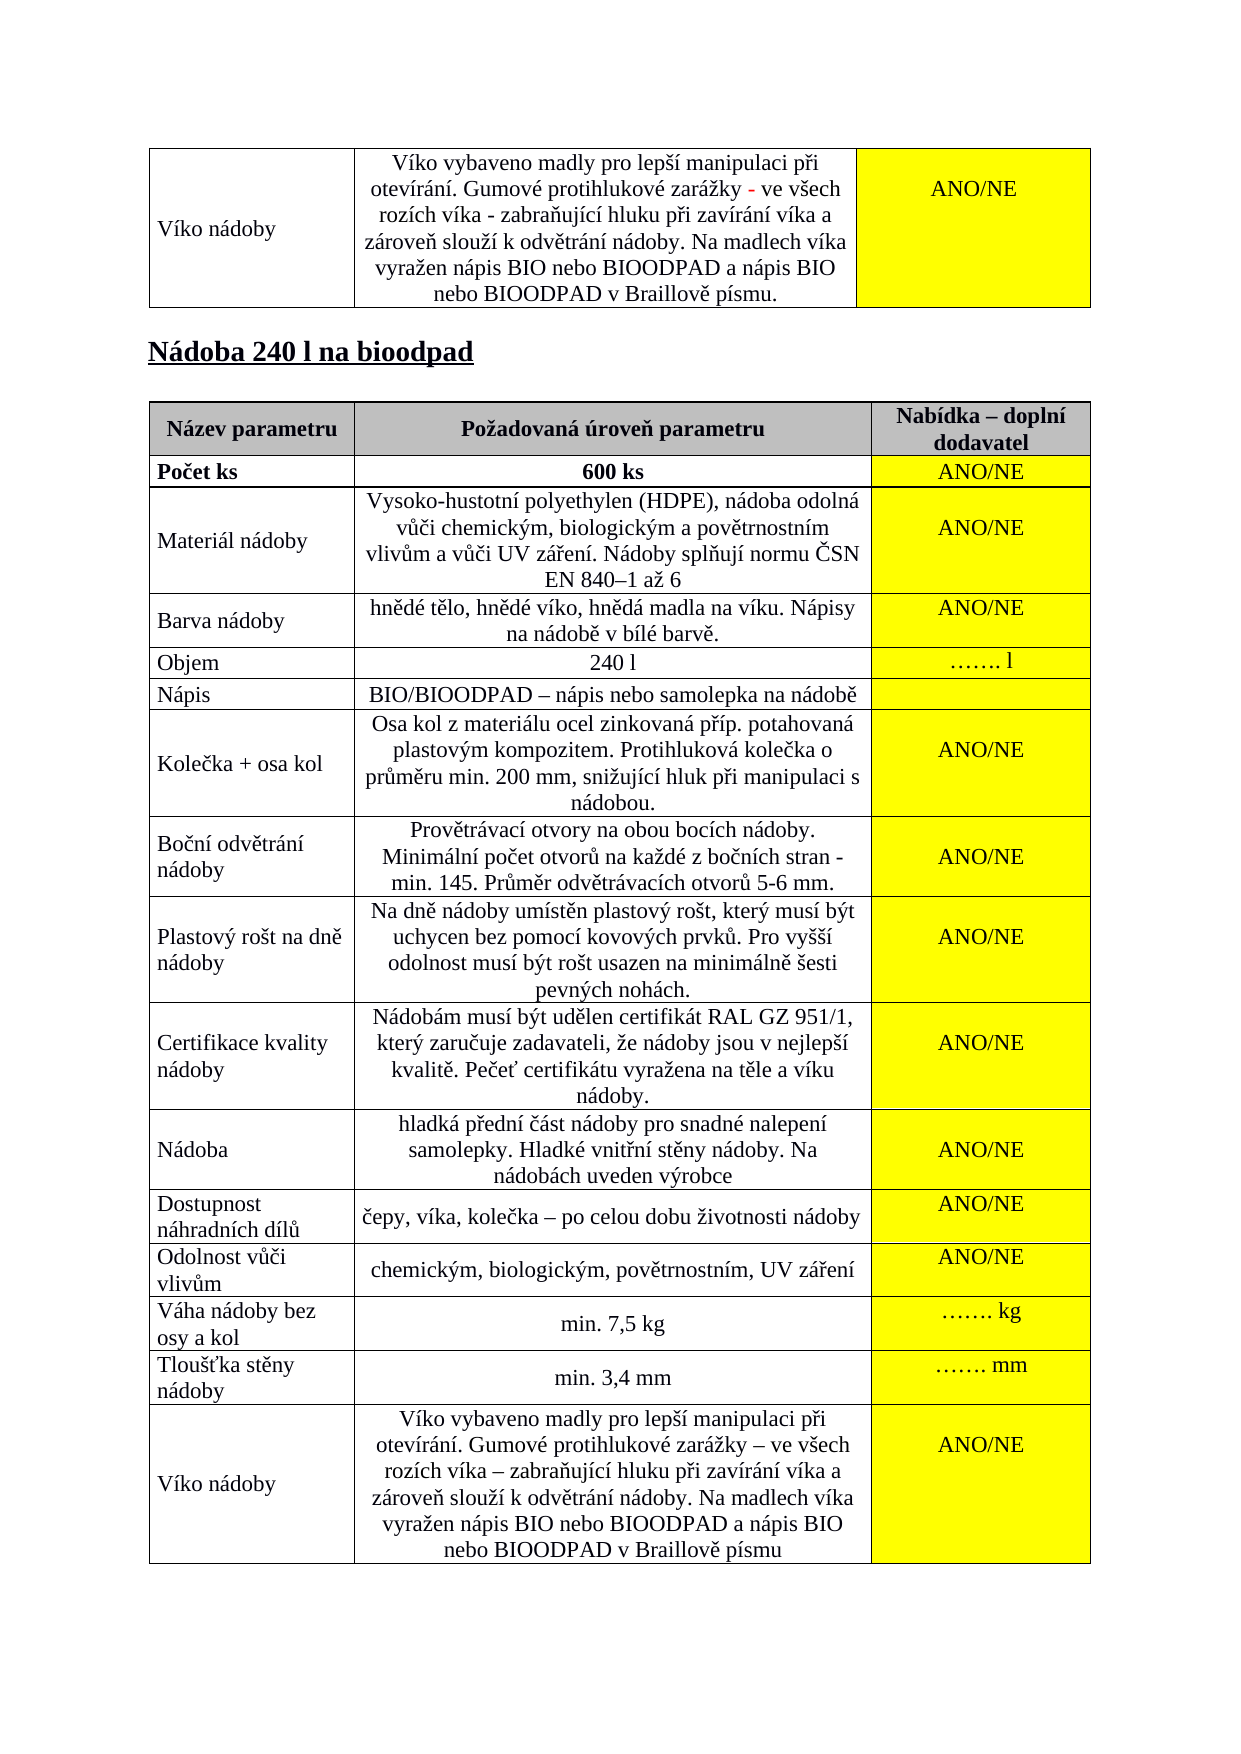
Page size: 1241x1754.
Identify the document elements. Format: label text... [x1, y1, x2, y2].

table_cell Odolnost vůči vlivům [150, 1244, 354, 1296]
table_cell Boční odvětrání nádoby [150, 817, 354, 896]
table_cell Nádobám musí být udělen certifikát RAL GZ 951/1, který zaručuje zadavateli, že nádoby jsou v nejlepší kvalitě. Pečeť certifikátu vyražena na těle a víku nádoby. [355, 1003, 871, 1108]
table_cell ANO/NE [872, 817, 1090, 896]
table_cell Víko vybaveno madly pro lepší manipulaci při otevírání. Gumové protihlukové zarážky – ve všech rozích víka – zabraňující hluku při zavírání víka a zároveň slouží k odvětrání nádoby. Na madlech víka vyražen nápis BIO nebo BIOODPAD a nápis BIO nebo BIOODPAD v Braillově písmu [355, 1405, 871, 1563]
table_cell Dostupnost náhradních dílů [150, 1190, 354, 1242]
table_cell hladká přední část nádoby pro snadné nalepení samolepky. Hladké vnitřní stěny nádoby. Na nádobách uveden výrobce [355, 1110, 871, 1189]
table_cell Na dně nádoby umístěn plastový rošt, který musí být uchycen bez pomocí kovových prvků. Pro vyšší odolnost musí být rošt usazen na minimálně šesti pevných nohách. [355, 897, 871, 1002]
table_cell Nápis [150, 679, 354, 709]
text Nádoba 240 l na bioodpad [148, 334, 1092, 368]
table_cell Víko nádoby [150, 149, 354, 307]
table_cell ANO/NE [872, 1405, 1090, 1563]
table_cell 240 l [355, 648, 871, 678]
table_cell Objem [150, 648, 354, 678]
table_cell Plastový rošt na dně nádoby [150, 897, 354, 1002]
table_cell min. 7,5 kg [355, 1297, 871, 1350]
table_cell hnědé tělo, hnědé víko, hnědá madla na víku. Nápisy na nádobě v bílé barvě. [355, 594, 871, 647]
table_header Požadovaná úroveň parametru [355, 403, 871, 455]
table_cell Počet ks [150, 456, 354, 486]
table_cell Materiál nádoby [150, 488, 354, 593]
table_cell ……. l [872, 648, 1090, 678]
table_cell ANO/NE [872, 594, 1090, 647]
table_cell Barva nádoby [150, 594, 354, 647]
table_cell ANO/NE [872, 897, 1090, 1002]
table_cell Víko vybaveno madly pro lepší manipulaci při otevírání. Gumové protihlukové zarážky - ve všech rozích víka - zabraňující hluku při zavírání víka a zároveň slouží k odvětrání nádoby. Na madlech víka vyražen nápis BIO nebo BIOODPAD a nápis BIO nebo BIOODPAD v Braillově písmu. [355, 149, 856, 307]
table_cell ANO/NE [857, 149, 1090, 307]
table_cell 600 ks [355, 456, 871, 486]
table_cell ANO/NE [872, 710, 1090, 816]
table_cell ANO/NE [872, 1190, 1090, 1242]
table_cell ANO/NE [872, 456, 1090, 486]
table_cell chemickým, biologickým, povětrnostním, UV záření [355, 1244, 871, 1296]
table_cell Váha nádoby bez osy a kol [150, 1297, 354, 1350]
table_cell ANO/NE [872, 1244, 1090, 1296]
table_cell Certifikace kvality nádoby [150, 1003, 354, 1108]
table_cell Provětrávací otvory na obou bocích nádoby. Minimální počet otvorů na každé z bočních stran - min. 145. Průměr odvětrávacích otvorů 5-6 mm. [355, 817, 871, 896]
table_cell čepy, víka, kolečka – po celou dobu životnosti nádoby [355, 1190, 871, 1242]
table_cell min. 3,4 mm [355, 1351, 871, 1404]
table_cell ANO/NE [872, 1110, 1090, 1189]
table_cell Osa kol z materiálu ocel zinkovaná příp. potahovaná plastovým kompozitem. Protihluková kolečka o průměru min. 200 mm, snižující hluk při manipulaci s nádobou. [355, 710, 871, 816]
table_header Nabídka – doplní dodavatel [872, 403, 1090, 455]
table_cell ……. kg [872, 1297, 1090, 1350]
table_header Název parametru [150, 403, 354, 455]
table_cell ……. mm [872, 1351, 1090, 1404]
table_cell Víko nádoby [150, 1405, 354, 1563]
table_cell Tloušťka stěny nádoby [150, 1351, 354, 1404]
table_cell Nádoba [150, 1110, 354, 1189]
table_cell Vysoko-hustotní polyethylen (HDPE), nádoba odolná vůči chemickým, biologickým a povětrnostním vlivům a vůči UV záření. Nádoby splňují normu ČSN EN 840–1 až 6 [355, 488, 871, 593]
table_cell [872, 679, 1090, 709]
table_cell BIO/BIOODPAD – nápis nebo samolepka na nádobě [355, 679, 871, 709]
table_cell ANO/NE [872, 488, 1090, 593]
table_cell Kolečka + osa kol [150, 710, 354, 816]
table_cell ANO/NE [872, 1003, 1090, 1108]
